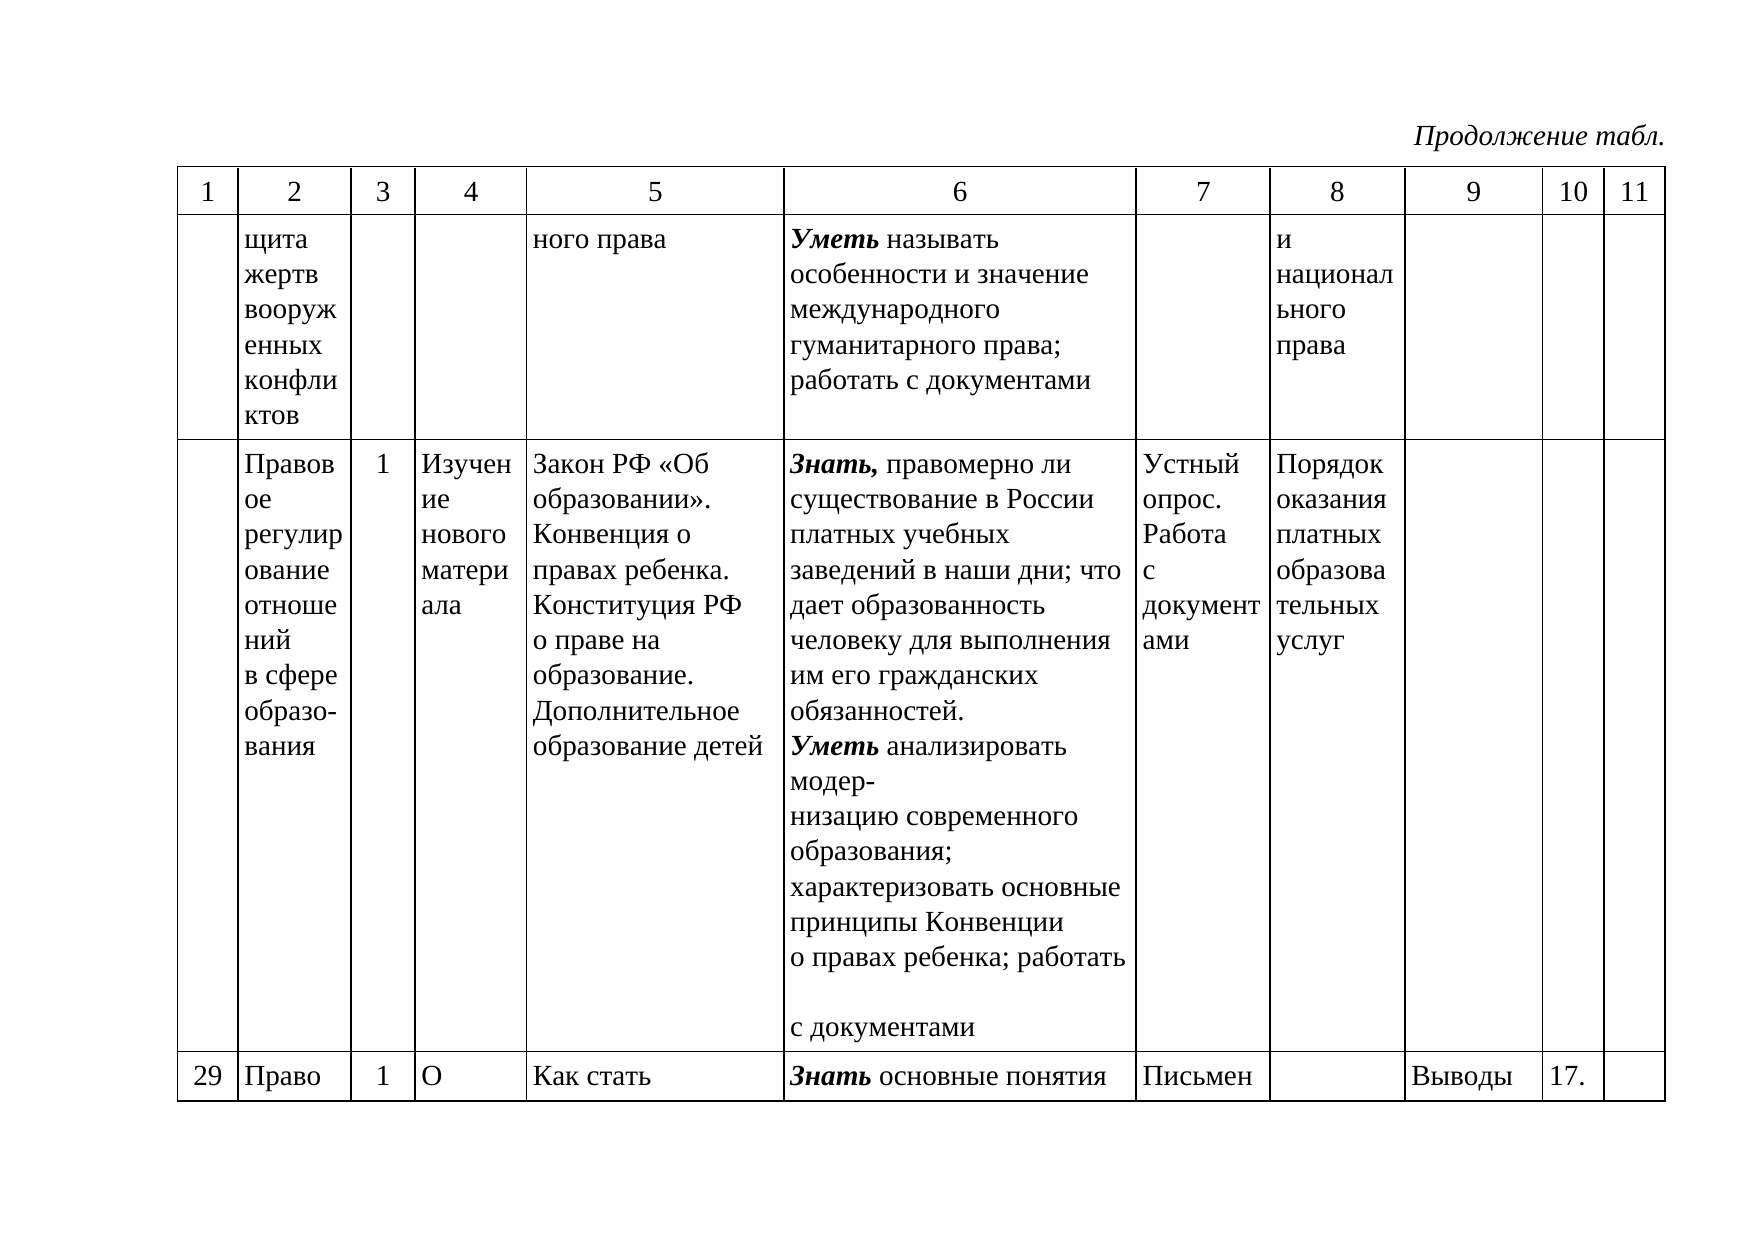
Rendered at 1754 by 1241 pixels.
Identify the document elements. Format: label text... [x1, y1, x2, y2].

table_cell 17. 04 [1543, 1052, 1603, 1100]
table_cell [1137, 1052, 1269, 1100]
table_cell Порядок оказания платных образовательных услуг [1271, 440, 1404, 1051]
table_cell 1 [352, 1052, 414, 1100]
table_header 6 [785, 167, 1136, 213]
table_cell ного права [527, 215, 783, 438]
table_header 4 [416, 167, 526, 213]
table_cell Знать, правомерно ли существование в России платных учебных заведений в наши дни; что дает образованность человеку для выполнения им его гражданских обязанностей. Уметь анализировать модер- низацию современного образования; характеризовать основные принципы Конвенции о правах ребенка; работать с документами [785, 440, 1135, 1051]
table_cell [178, 440, 237, 1051]
table_cell [1543, 440, 1603, 1051]
table_cell [1605, 440, 1664, 1051]
table_cell [1406, 215, 1542, 438]
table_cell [416, 1052, 526, 1100]
table_cell Правовое регулирование отношений в сфере образо- вания [239, 440, 350, 1051]
table_cell [1406, 440, 1542, 1051]
text Продолжение табл. [177, 118, 1665, 152]
table_header 9 [1406, 167, 1542, 213]
table_header 1 [178, 167, 238, 213]
table_cell Закон РФ «Об образовании». Конвенция о правах ребенка. Конституция РФ о праве на образование. Дополнительное образование детей [527, 440, 783, 1051]
table_header 8 [1271, 167, 1405, 213]
table_cell [1605, 1052, 1664, 1100]
table_cell [178, 215, 237, 438]
table_cell Уметь называть особенности и значение международного гуманитарного права; работать с документами [785, 215, 1135, 438]
table_header 3 [352, 167, 415, 213]
table_cell 29 [178, 1052, 237, 1100]
table_cell [416, 215, 526, 438]
table_cell [352, 215, 414, 438]
table_header 5 [527, 167, 784, 213]
table_header 7 [1137, 167, 1270, 213]
table_cell щита жертв вооруженных конфликтов [239, 215, 350, 438]
table_header 10 [1543, 167, 1604, 213]
table_cell Устный опрос. Работа с документами [1137, 440, 1269, 1051]
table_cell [785, 1052, 1135, 1100]
table_cell [1543, 215, 1603, 438]
table_header 11 [1605, 167, 1664, 213]
table_cell [1271, 1052, 1404, 1100]
table_cell [1605, 215, 1664, 438]
table_cell [1137, 215, 1269, 438]
table_header 2 [239, 167, 351, 213]
table_cell и национального права [1271, 215, 1404, 438]
table_cell 1 [352, 440, 414, 1051]
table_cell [527, 1052, 783, 1100]
table_cell Изучение нового материала [416, 440, 526, 1051]
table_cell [239, 1052, 350, 1100]
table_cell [1406, 1052, 1542, 1100]
